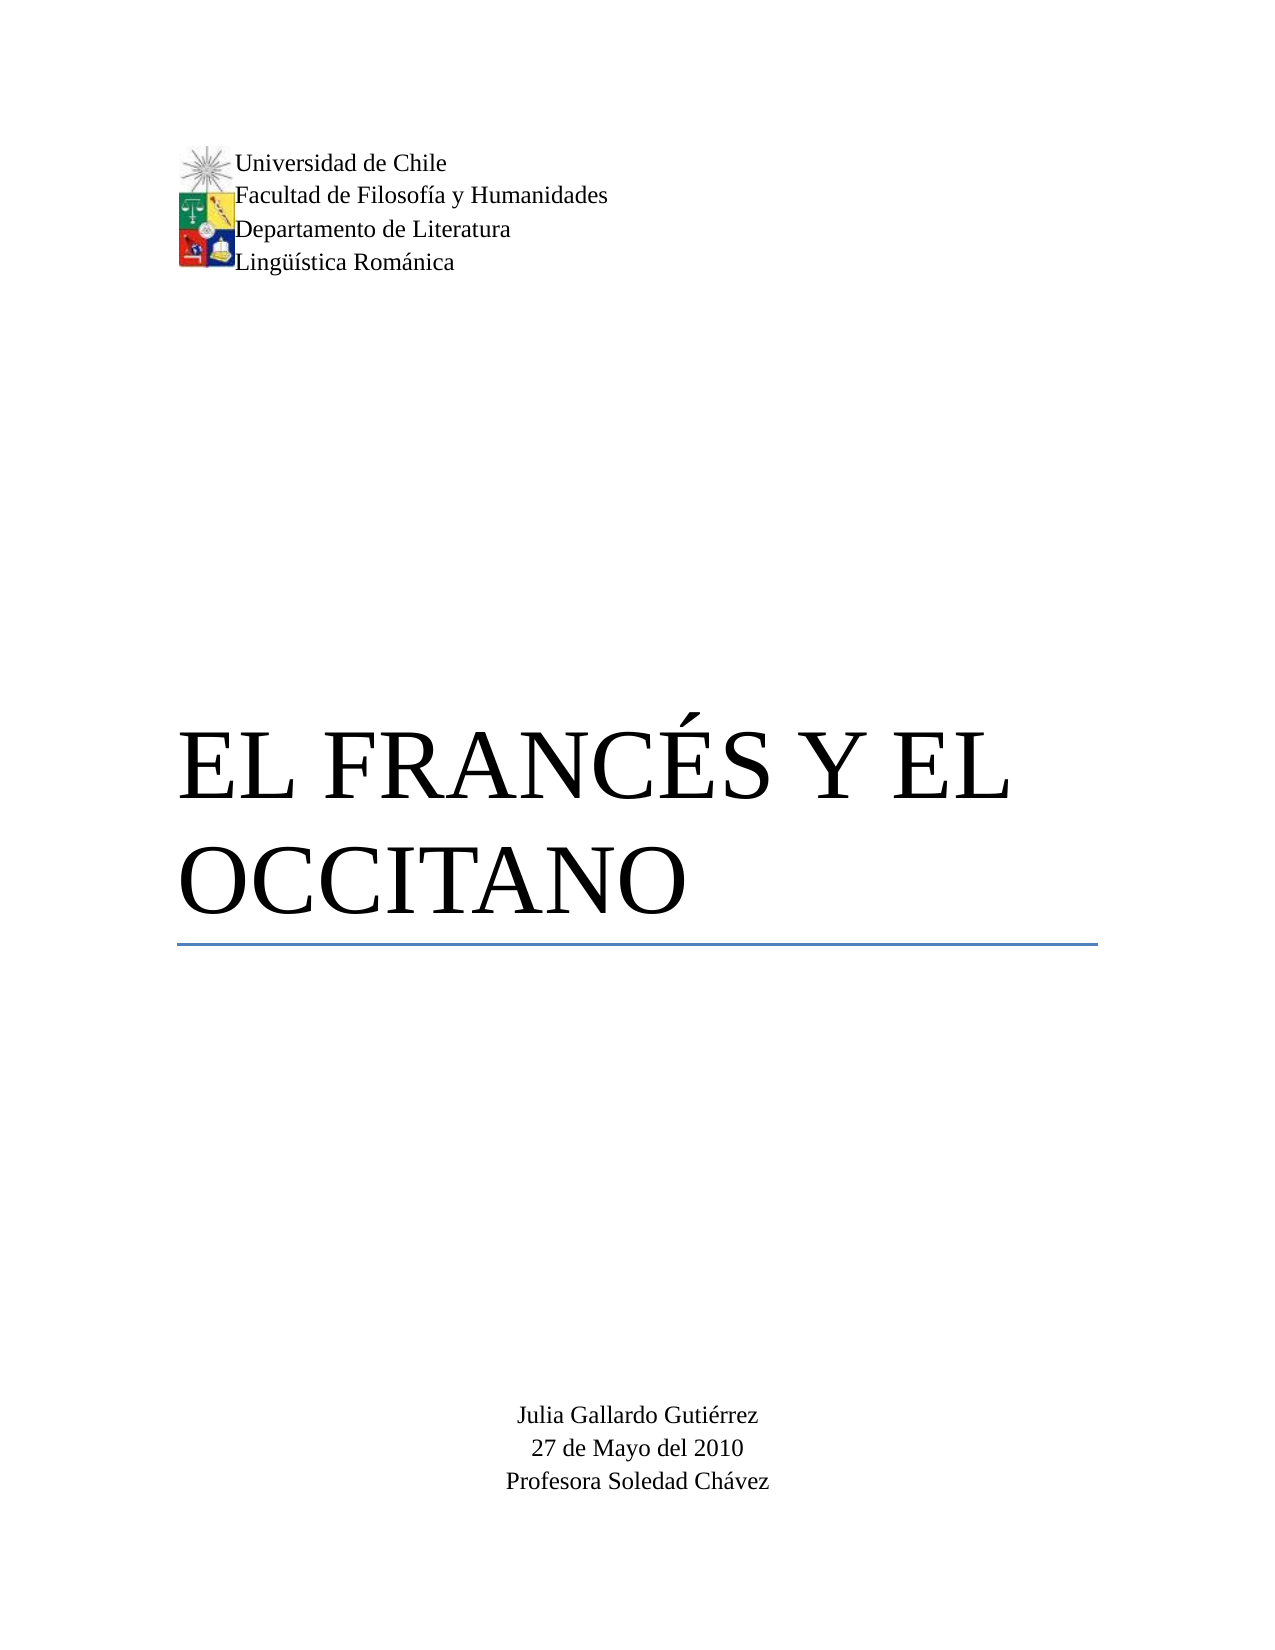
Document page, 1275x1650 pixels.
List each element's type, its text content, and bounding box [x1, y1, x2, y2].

text Lingüística Románica [177, 247, 1098, 275]
text 27 de Mayo del 2010 [177, 1433, 1098, 1462]
text Universidad de Chile [235, 148, 1098, 176]
text Profesora Soledad Chávez [177, 1466, 1098, 1495]
text Departamento de Literatura [235, 214, 1098, 242]
title EL FRANCÉS Y EL OCCITANO [177, 705, 1098, 943]
text Facultad de Filosofía y Humanidades [235, 181, 1098, 209]
picture [179, 146, 235, 268]
text Julia Gallardo Gutiérrez [177, 1400, 1098, 1429]
